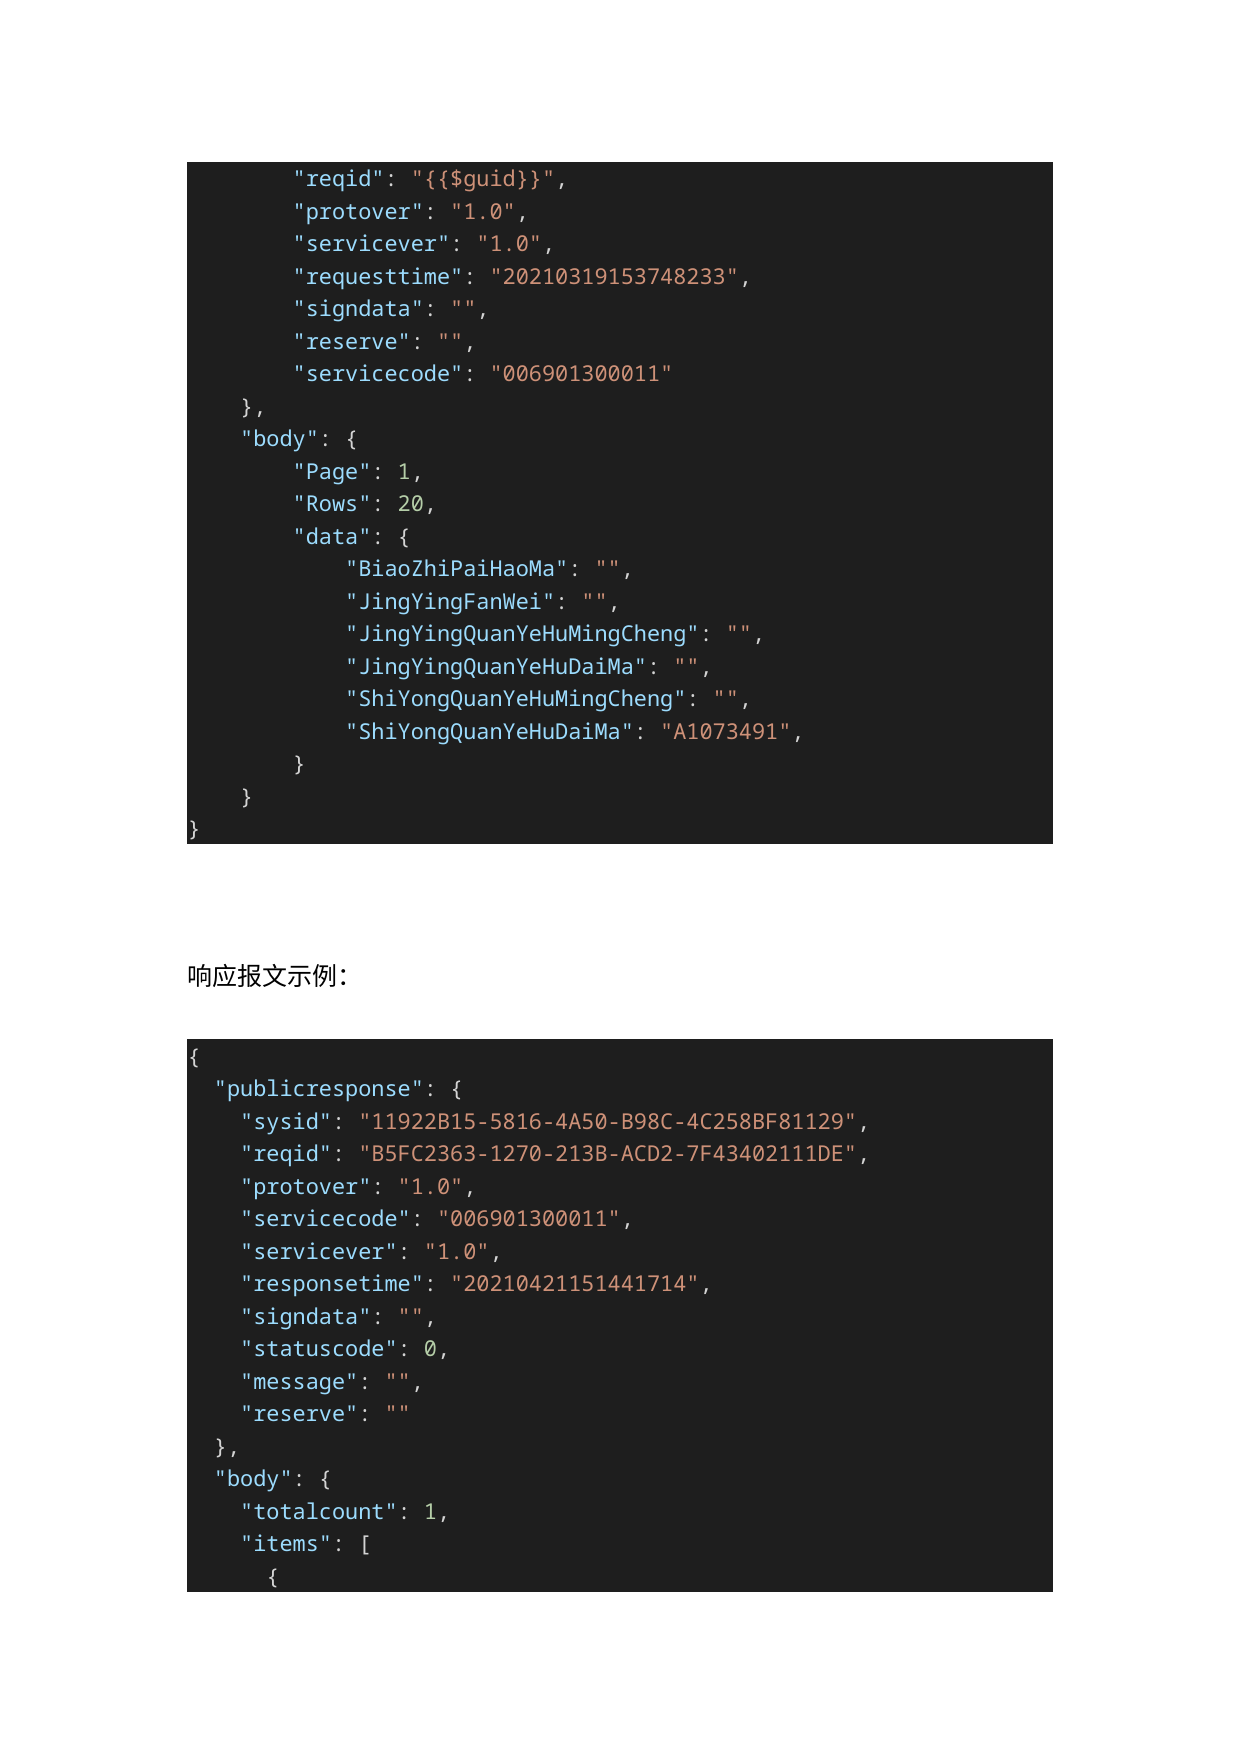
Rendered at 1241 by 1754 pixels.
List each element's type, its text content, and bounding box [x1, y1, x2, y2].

text "publicresponse": { [187, 1072, 1053, 1104]
text "JingYingFanWei": "", [187, 584, 1053, 617]
text } [187, 779, 1053, 812]
text "body": { [187, 1462, 1053, 1494]
text "requesttime": "20210319153748233", [187, 259, 1053, 292]
text "Rows": 20, [187, 487, 1053, 519]
text "reqid": "B5FC2363-1270-213B-ACD2-7F43402111DE", [187, 1137, 1053, 1169]
text "protover": "1.0", [187, 194, 1053, 227]
text "data": { [187, 519, 1053, 552]
text "totalcount": 1, [187, 1494, 1053, 1527]
text "JingYingQuanYeHuMingCheng": "", [187, 617, 1053, 649]
text "reserve": "" [187, 1397, 1053, 1429]
text "sysid": "11922B15-5816-4A50-B98C-4C258BF81129", [187, 1104, 1053, 1137]
text } [187, 747, 1053, 779]
text "servicecode": "006901300011" [187, 357, 1053, 389]
text "message": "", [187, 1364, 1053, 1397]
text "signdata": "", [187, 1299, 1053, 1332]
text }, [187, 1429, 1053, 1462]
text "reserve": "", [187, 324, 1053, 357]
text "body": { [187, 422, 1053, 454]
text "servicever": "1.0", [187, 1234, 1053, 1267]
text { [187, 1559, 1053, 1592]
text "JingYingQuanYeHuDaiMa": "", [187, 649, 1053, 682]
text "reqid": "{{$guid}}", [187, 162, 1053, 194]
text }, [187, 389, 1053, 422]
text "responsetime": "20210421151441714", [187, 1267, 1053, 1299]
text "BiaoZhiPaiHaoMa": "", [187, 552, 1053, 584]
text "items": [ [187, 1527, 1053, 1559]
text "servicever": "1.0", [187, 227, 1053, 259]
text "ShiYongQuanYeHuMingCheng": "", [187, 682, 1053, 714]
text "Page": 1, [187, 454, 1053, 487]
text 响应报文示例： [187, 942, 1053, 1007]
text "ShiYongQuanYeHuDaiMa": "A1073491", [187, 714, 1053, 747]
text "statuscode": 0, [187, 1332, 1053, 1364]
text "protover": "1.0", [187, 1169, 1053, 1202]
text { [187, 1039, 1053, 1072]
text "signdata": "", [187, 292, 1053, 324]
text "servicecode": "006901300011", [187, 1202, 1053, 1234]
text } [187, 812, 1053, 844]
